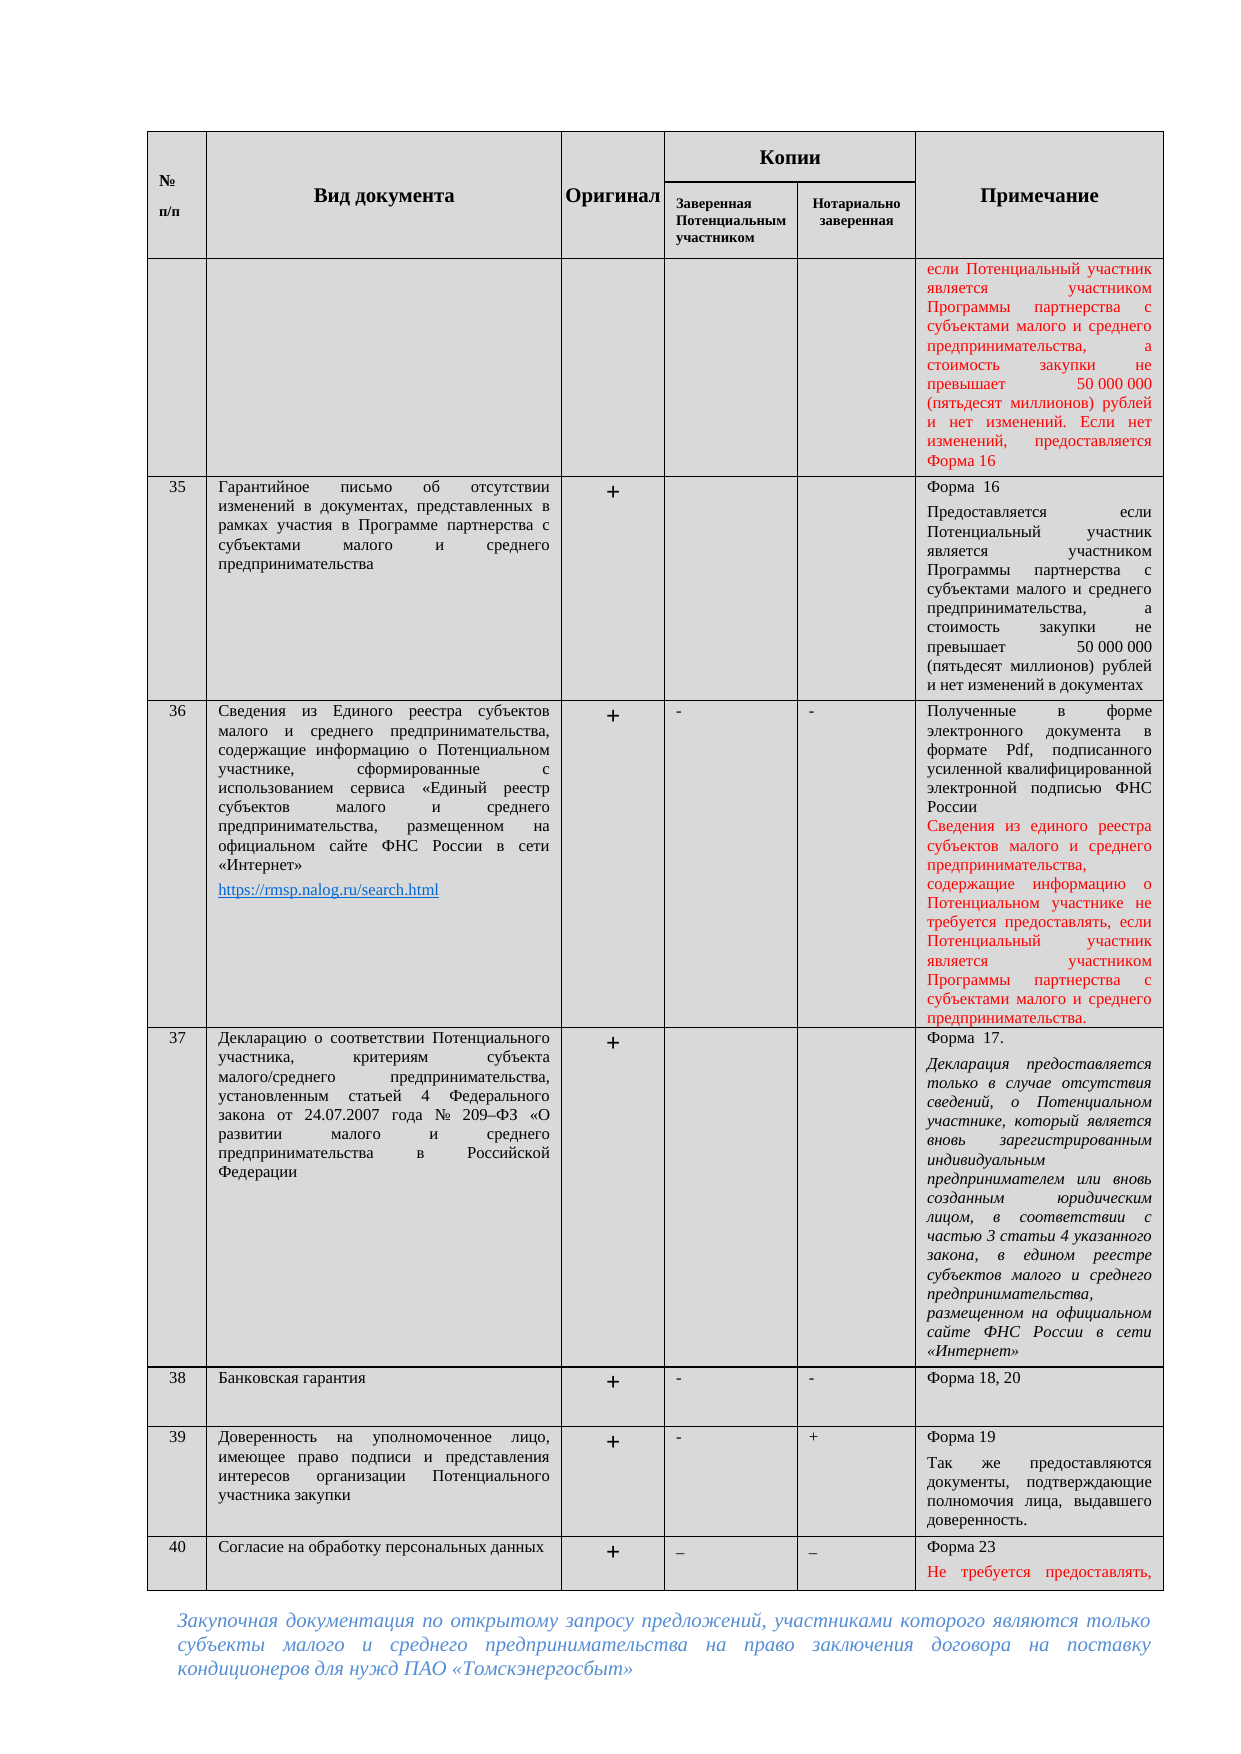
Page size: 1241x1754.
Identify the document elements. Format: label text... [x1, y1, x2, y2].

table_cell + [562, 477, 664, 700]
table_cell Заверенная Потенциальным участником [665, 183, 797, 258]
table_header Копии [665, 132, 915, 181]
table_cell 36 [148, 701, 206, 1027]
table_cell Банковская гарантия [207, 1368, 561, 1426]
table_header Оригинал [562, 132, 664, 258]
table_header Примечание [916, 132, 1163, 258]
table_cell Форма 16 Предоставляется если Потенциальный участник является участником Программы партнерства с субъектами малого и среднего предпринимательства, а стоимость закупки не превышает 50 000 000 (пятьдесят миллионов) рублей и нет изменений в документах [916, 477, 1163, 700]
table_header № п/п [148, 132, 206, 258]
table_cell _ [798, 1537, 915, 1590]
table_cell [665, 259, 797, 476]
table_cell [665, 1028, 797, 1366]
table_cell - [665, 1368, 797, 1426]
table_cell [916, 1537, 1163, 1590]
table_cell - [665, 1427, 797, 1536]
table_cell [916, 259, 1163, 476]
table_cell [798, 259, 915, 476]
table_cell 34 [148, 259, 206, 476]
table_cell + [562, 1427, 664, 1536]
table_cell + [562, 1028, 664, 1366]
table_cell + [562, 1368, 664, 1426]
table_cell 37 [148, 1028, 206, 1366]
table_cell Декларацию о соответствии Потенциального участника, критериям субъекта малого/среднего предпринимательства, установленным статьей 4 Федерального закона от 24.07.2007 года № 209–ФЗ «О развитии малого и среднего предпринимательства в Российской Федерации [207, 1028, 561, 1366]
table_cell [798, 1028, 915, 1366]
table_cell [207, 1537, 561, 1590]
table_cell 40 [148, 1537, 206, 1590]
table_cell Гарантийное письмо об отсутствии изменений в документах, представленных в рамках участия в Программе партнерства с субъектами малого и среднего предпринимательства [207, 477, 561, 700]
table_cell Сведения из Единого реестра субъектов малого и среднего предпринимательства, содержащие информацию о Потенциальном участнике, сформированные с использованием сервиса «Единый реестр субъектов малого и среднего предпринимательства, размещенном на официальном сайте ФНС России в сети «Интернет» https://rmsp.nalog.ru/search.html [207, 701, 561, 1027]
table_cell + [562, 1537, 664, 1590]
table_cell Доверенность на уполномоченное лицо, имеющее право подписи и представления интересов организации Потенциального участника закупки [207, 1427, 561, 1536]
table_cell - [665, 701, 797, 1027]
table_cell Форма 17. Декларация предоставляется только в случае отсутствия сведений, о Потенциальном участнике, который является вновь зарегистрированным индивидуальным предпринимателем или вновь созданным юридическим лицом, в соответствии с частью 3 статьи 4 указанного закона, в едином реестре субъектов малого и среднего предпринимательства, размещенном на официальном сайте ФНС России в сети «Интернет» [916, 1028, 1163, 1366]
table_cell 35 [148, 477, 206, 700]
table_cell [207, 259, 561, 476]
table_cell 39 [148, 1427, 206, 1536]
table_cell Полученные в форме электронного документа в формате Pdf, подписанного усиленной квалифицированной электронной подписью ФНС России Сведения из единого реестра субъектов малого и среднего предпринимательства, содержащие информацию о Потенциальном участнике не требуется предоставлять, если Потенциальный участник является участником Программы партнерства с субъектами малого и среднего предпринимательства. [916, 701, 1163, 1027]
table_cell Форма 18, 20 [916, 1368, 1163, 1426]
table_cell [798, 477, 915, 700]
table_cell Нотариально заверенная [798, 183, 915, 258]
table_cell _ [665, 1537, 797, 1590]
table_cell - [798, 701, 915, 1027]
table_cell [665, 477, 797, 700]
table_cell + [798, 1427, 915, 1536]
table_header Вид документа [207, 132, 561, 258]
table_cell 38 [148, 1368, 206, 1426]
table_cell - [798, 1368, 915, 1426]
table_cell + [562, 701, 664, 1027]
table_cell + [562, 259, 664, 476]
table_cell Форма 19 Так же предоставляются документы, подтверждающие полномочия лица, выдавшего доверенность. [916, 1427, 1163, 1536]
